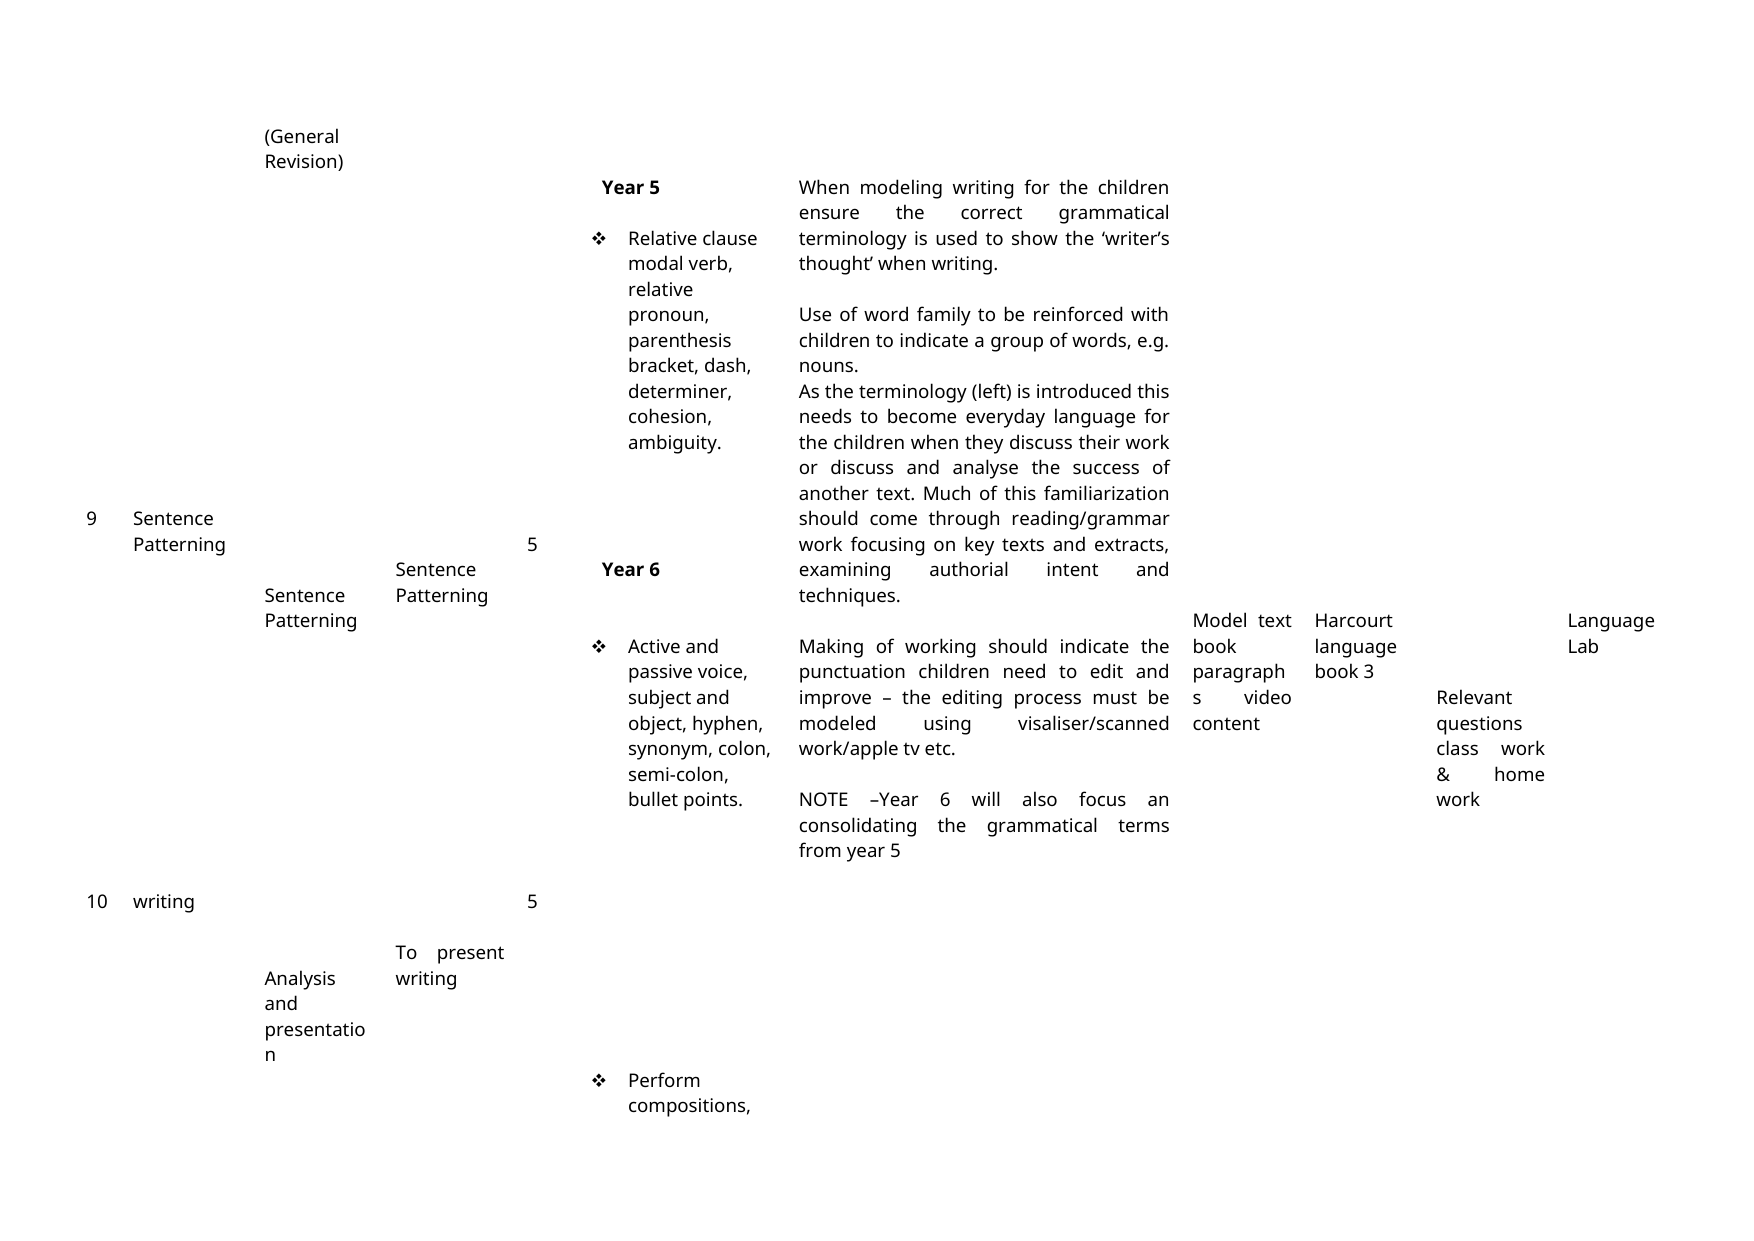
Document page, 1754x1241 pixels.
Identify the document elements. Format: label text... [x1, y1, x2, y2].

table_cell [122, 123, 253, 1121]
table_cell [1182, 123, 1303, 1121]
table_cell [1426, 123, 1556, 1121]
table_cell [385, 123, 515, 1121]
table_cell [254, 123, 384, 1121]
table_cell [76, 123, 121, 1121]
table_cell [1557, 123, 1668, 1121]
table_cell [591, 123, 787, 1121]
table_cell 5 5 5 5 5 5 5 5 5 5 [516, 123, 590, 1121]
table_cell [788, 123, 1181, 1121]
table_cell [1304, 123, 1424, 1121]
